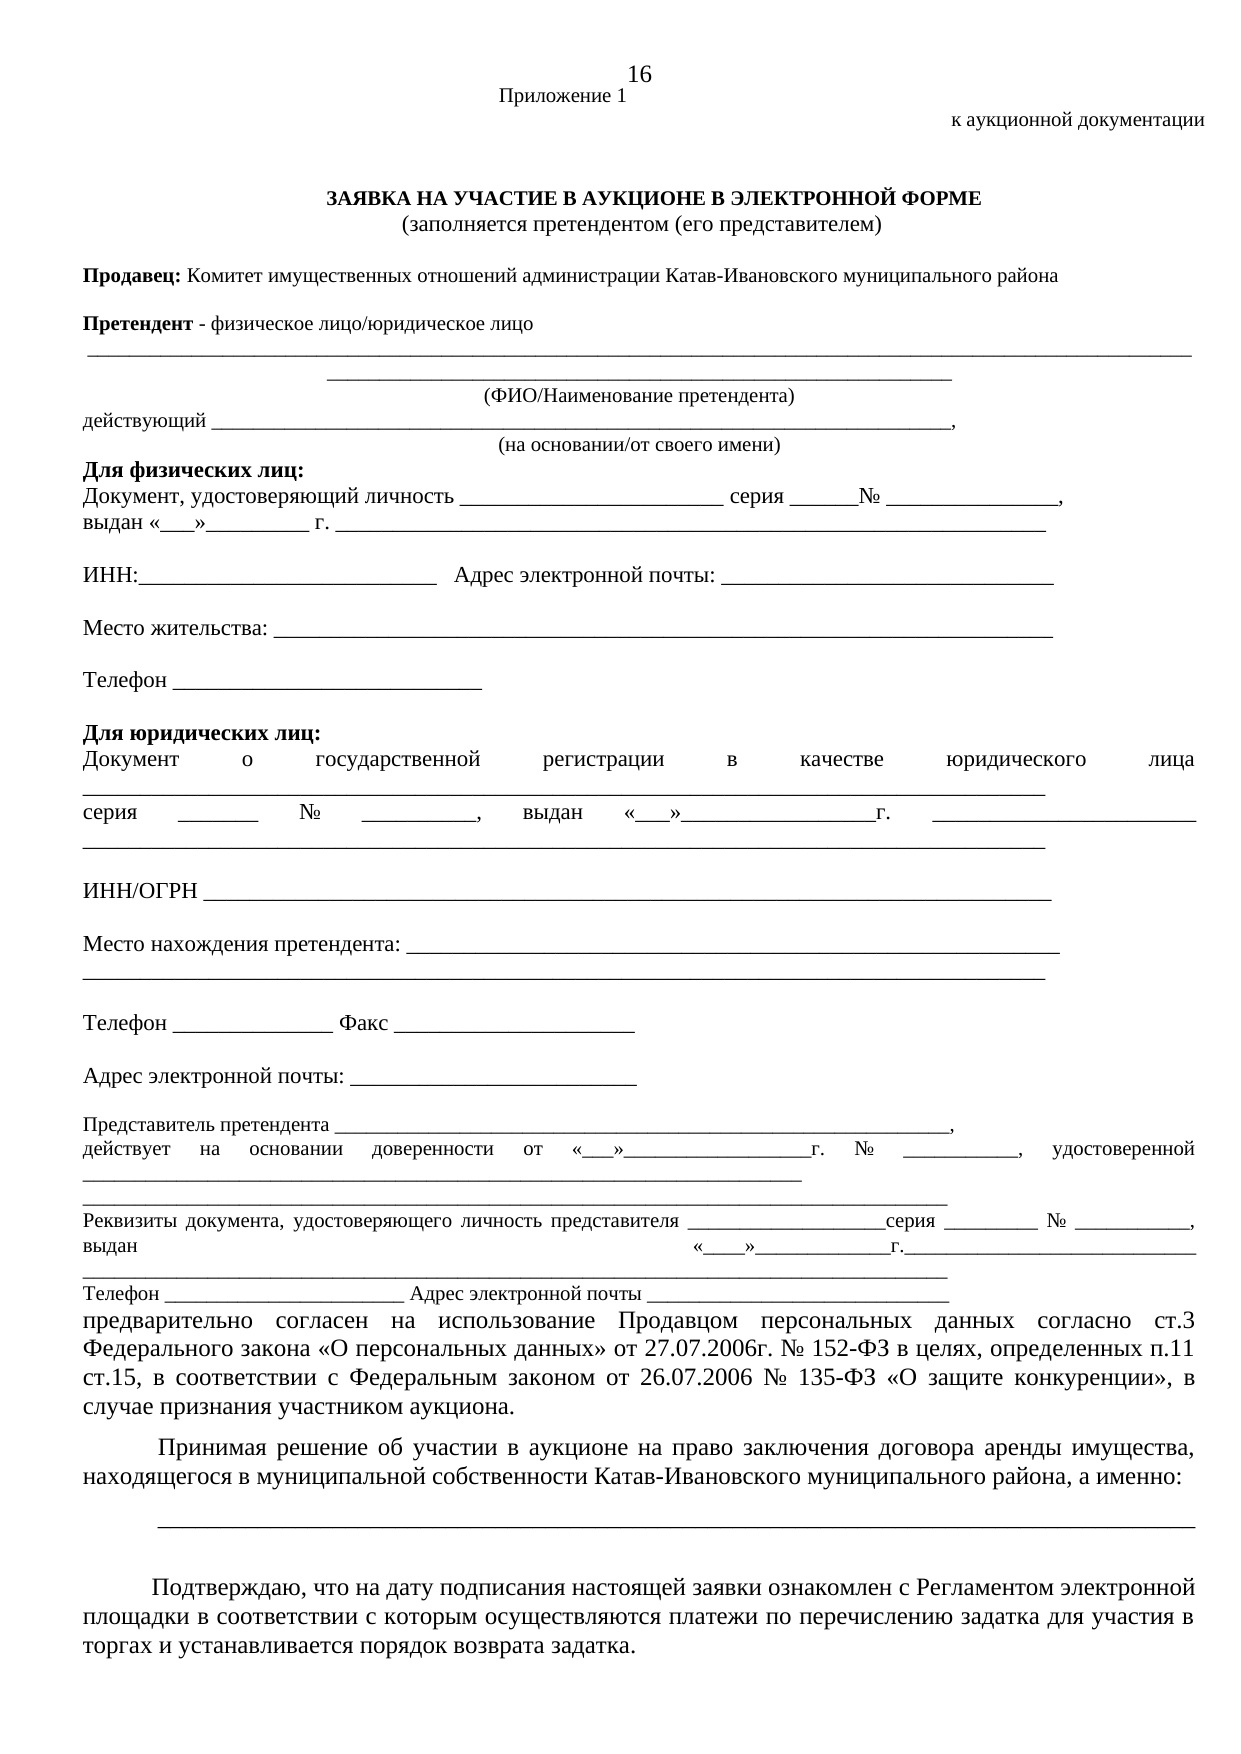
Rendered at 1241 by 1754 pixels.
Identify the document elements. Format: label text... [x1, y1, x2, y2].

text ___________________________________________________________________________________ [83, 1502, 1196, 1531]
text Телефон ___________________________ [83, 666, 1196, 693]
text ИНН:__________________________ Адрес электронной почты: _____________________________ [83, 561, 1196, 587]
text ______________________________________________________________________________________________________________________________________________________________________ [83, 335, 1196, 383]
text выдан «___»_________ г. ______________________________________________________________ [83, 508, 1196, 535]
text (заполняется претендентом (его представителем) [83, 210, 1196, 237]
text Претендент - физическое лицо/юридическое лицо [83, 311, 1196, 335]
text (на основании/от своего имени) [83, 432, 1196, 456]
text серия _______ № __________, выдан «___»_________________г. _______________________ ____________________________________________________________________________________ [83, 798, 1196, 851]
text Документ о государственной регистрации в качестве юридического лица ____________________________________________________________________________________ [83, 746, 1196, 798]
text Адрес электронной почты: _________________________ [83, 1062, 1196, 1088]
text ___________________________________________________________________________________ [83, 1184, 1196, 1208]
text ____________________________________________________________________________________ [83, 956, 1196, 983]
text к аукционной документации [24, 107, 1205, 131]
text Документ, удостоверяющий личность _______________________ серия ______№ _______________, [83, 482, 1196, 508]
text Телефон ______________ Факс _____________________ [83, 1009, 1196, 1035]
text Приложение 1 [24, 83, 1205, 107]
text Представитель претендента ___________________________________________________________, [83, 1112, 1196, 1136]
text Принимая решение об участии в аукционе на право заключения договора аренды имущества, находящегося в муниципальной собственности Катав-Ивановского муниципального района, а именно: [83, 1432, 1196, 1490]
text Реквизиты документа, удостоверяющего личность представителя ___________________серия _________ № ___________, выдан «____»_____________г.____________________________ ___________________________________________________________________________________ [83, 1208, 1196, 1281]
text Место нахождения претендента: _________________________________________________________ [83, 930, 1196, 956]
text Телефон _______________________ Адрес электронной почты _____________________________ [83, 1281, 1196, 1305]
text Для физических лиц: [83, 456, 1196, 482]
text действует на основании доверенности от «___»__________________г. № ___________, удостоверенной _____________________________________________________________________ [83, 1136, 1196, 1184]
text ЗАЯВКА НА УЧАСТИЕ В АУКЦИОНЕ В ЭЛЕКТРОННОЙ ФОРМЕ [53, 186, 1226, 210]
text действующий _______________________________________________________________________, [83, 407, 1196, 432]
text предварительно согласен на использование Продавцом персональных данных согласно ст.3 Федерального закона «О персональных данных» от 27.07.2006г. № 152-ФЗ в целях, определенных п.11 ст.15, в соответствии с Федеральным законом от 26.07.2006 № 135-ФЗ «О защите конкуренции», в случае признания участником аукциона. [83, 1305, 1196, 1420]
text ИНН/ОГРН __________________________________________________________________________ [83, 877, 1196, 904]
text Продавец: Комитет имущественных отношений администрации Катав-Ивановского муниципального района [83, 263, 1196, 287]
text Для юридических лиц: [83, 719, 1196, 746]
text (ФИО/Наименование претендента) [83, 383, 1196, 407]
text Подтверждаю, что на дату подписания настоящей заявки ознакомлен с Регламентом электронной площадки в соответствии с которым осуществляются платежи по перечислению задатка для участия в торгах и устанавливается порядок возврата задатка. [83, 1572, 1196, 1658]
text Место жительства: ____________________________________________________________________ [83, 614, 1196, 640]
